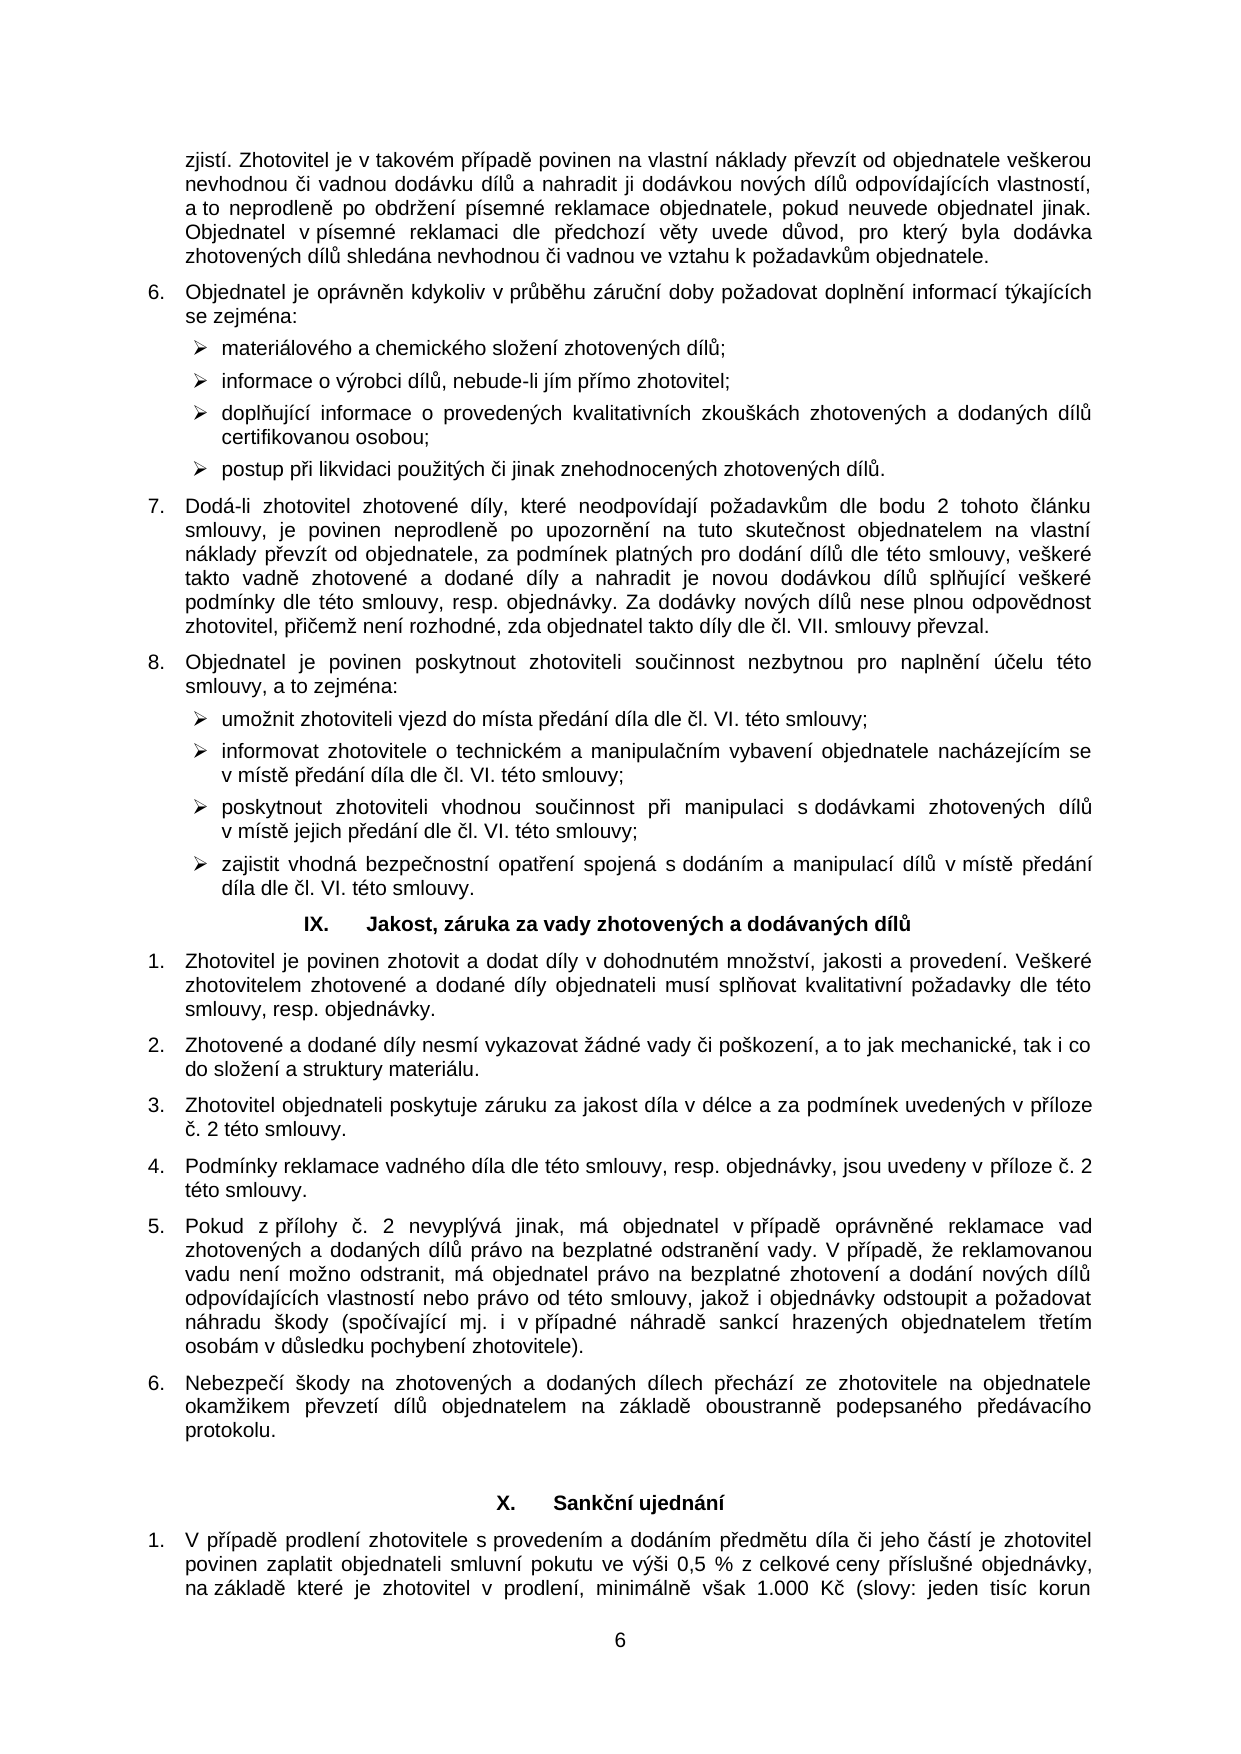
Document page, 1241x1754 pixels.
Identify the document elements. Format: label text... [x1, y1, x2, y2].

list Zhotovitel je povinen zhotovit a dodat díly v dohodnutém množství, jakosti a provedení. Veškeré zhotovitelem zhotovené a dodané díly objednateli musí splňovat kvalitativní požadavky dle této smlouvy, resp. objednávky. [148, 948, 1093, 1020]
list doplňující informace o provedených kvalitativních zkouškách zhotovených a dodaných dílů certifikovanou osobou; [192, 401, 1093, 449]
list Podmínky reklamace vadného díla dle této smlouvy, resp. objednávky, jsou uvedeny v příloze č. 2 této smlouvy. [148, 1154, 1093, 1202]
list poskytnout zhotoviteli vhodnou součinnost při manipulaci s dodávkami zhotovených dílů v místě jejich předání dle čl. VI. této smlouvy; [192, 795, 1093, 843]
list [148, 148, 1093, 267]
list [148, 1528, 1093, 1599]
list Nebezpečí škody na zhotovených a dodaných dílech přechází ze zhotovitele na objednatele okamžikem převzetí dílů objednatelem na základě oboustranně podepsaného předávacího protokolu. [148, 1370, 1093, 1442]
list postup při likvidaci použitých či jinak znehodnocených zhotovených dílů. [192, 457, 1093, 481]
list Objednatel je oprávněn kdykoliv v průběhu záruční doby požadovat doplnění informací týkajících se zejména: [148, 280, 1093, 328]
list zajistit vhodná bezpečnostní opatření spojená s dodáním a manipulací dílů v místě předání díla dle čl. VI. této smlouvy. [192, 851, 1093, 899]
list Objednatel je povinen poskytnout zhotoviteli součinnost nezbytnou pro naplnění účelu této smlouvy, a to zejména: [148, 650, 1093, 698]
list Dodá-li zhotovitel zhotovené díly, které neodpovídají požadavkům dle bodu 2 tohoto článku smlouvy, je povinen neprodleně po upozornění na tuto skutečnost objednatelem na vlastní náklady převzít od objednatele, za podmínek platných pro dodání dílů dle této smlouvy, veškeré takto vadně zhotovené a dodané díly a nahradit je novou dodávkou dílů splňující veškeré podmínky dle této smlouvy, resp. objednávky. Za dodávky nových dílů nese plnou odpovědnost zhotovitel, přičemž není rozhodné, zda objednatel takto díly dle čl. VII. smlouvy převzal. [148, 494, 1093, 638]
list materiálového a chemického složení zhotovených dílů; [192, 336, 1093, 360]
list Pokud z přílohy č. 2 nevyplývá jinak, má objednatel v případě oprávněné reklamace vad zhotovených a dodaných dílů právo na bezplatné odstranění vady. V případě, že reklamovanou vadu není možno odstranit, má objednatel právo na bezplatné zhotovení a dodání nových dílů odpovídajících vlastností nebo právo od této smlouvy, jakož i objednávky odstoupit a požadovat náhradu škody (spočívající mj. i v případné náhradě sankcí hrazených objednatelem třetím osobám v důsledku pochybení zhotovitele). [148, 1214, 1093, 1358]
list Zhotovitel objednateli poskytuje záruku za jakost díla v délce a za podmínek uvedených v příloze č. 2 této smlouvy. [148, 1093, 1093, 1141]
list informace o výrobci dílů, nebude-li jím přímo zhotovitel; [192, 368, 1093, 393]
list Zhotovené a dodané díly nesmí vykazovat žádné vady či poškození, a to jak mechanické, tak i co do složení a struktury materiálu. [148, 1033, 1093, 1081]
subtitle Jakost, záruka za vady zhotovených a dodávaných dílů [148, 912, 1093, 936]
list umožnit zhotoviteli vjezd do místa předání díla dle čl. VI. této smlouvy; [192, 706, 1093, 730]
subtitle Sankční ujednání [148, 1491, 1093, 1515]
list informovat zhotovitele o technickém a manipulačním vybavení objednatele nacházejícím se v místě předání díla dle čl. VI. této smlouvy; [192, 739, 1093, 787]
